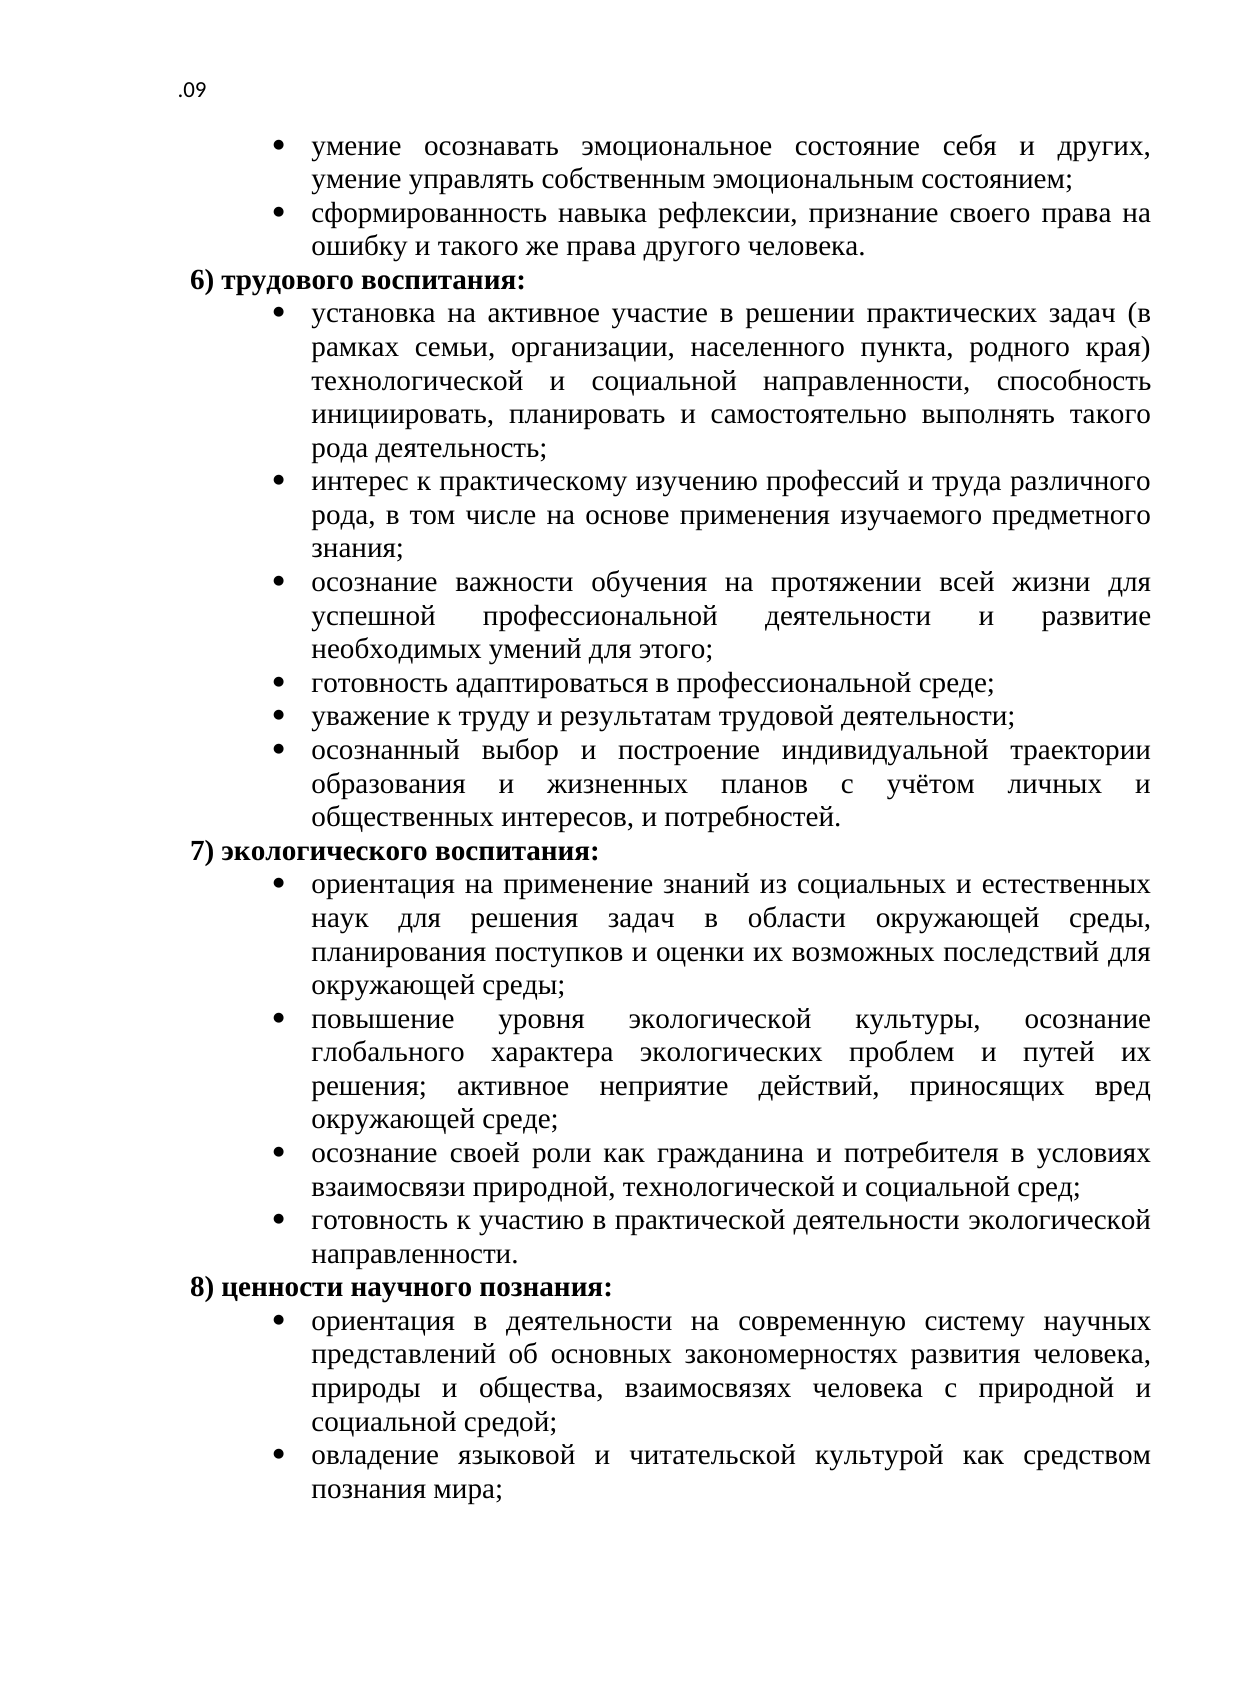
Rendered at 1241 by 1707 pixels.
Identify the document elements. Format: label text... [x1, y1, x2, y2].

list ориентация в деятельности на современную систему научных представлений об основных закономерностях развития человека, природы и общества, взаимосвязях человека с природной и социальной средой; [274, 1303, 1152, 1437]
list установка на активное участие в решении практических задач (в рамках семьи, организации, населенного пункта, родного края) технологической и социальной направленности, способность инициировать, планировать и самостоятельно выполнять такого рода деятельность; [274, 296, 1152, 463]
list сформированность навыка рефлексии, признание своего права на ошибку и такого же права другого человека. [274, 195, 1152, 262]
list готовность к участию в практической деятельности экологической направленности. [274, 1202, 1152, 1269]
list ориентация на применение знаний из социальных и естественных наук для решения задач в области окружающей среды, планирования поступков и оценки их возможных последствий для окружающей среды; [274, 866, 1152, 1001]
list повышение уровня экологической культуры, осознание глобального характера экологических проблем и путей их решения; активное неприятие действий, приносящих вред окружающей среде; [274, 1001, 1152, 1135]
list уважение к труду и результатам трудовой деятельности; [274, 698, 1152, 732]
list осознание важности обучения на протяжении всей жизни для успешной профессиональной деятельности и развитие необходимых умений для этого; [274, 564, 1152, 665]
list овладение языковой и читательской культурой как средством познания мира; [274, 1437, 1152, 1504]
list готовность адаптироваться в профессиональной среде; [274, 665, 1152, 698]
list осознание своей роли как гражданина и потребителя в условиях взаимосвязи природной, технологической и социальной сред; [274, 1135, 1152, 1202]
list осознанный выбор и построение индивидуальной траектории образования и жизненных планов с учётом личных и общественных интересов, и потребностей. [274, 732, 1152, 833]
list интерес к практическому изучению профессий и труда различного рода, в том числе на основе применения изучаемого предметного знания; [274, 463, 1152, 564]
text 6) трудового воспитания: [190, 262, 1152, 296]
text 7) экологического воспитания: [190, 833, 1152, 866]
list умение осознавать эмоциональное состояние себя и других, умение управлять собственным эмоциональным состоянием; [274, 128, 1152, 195]
text 8) ценности научного познания: [190, 1269, 1152, 1303]
